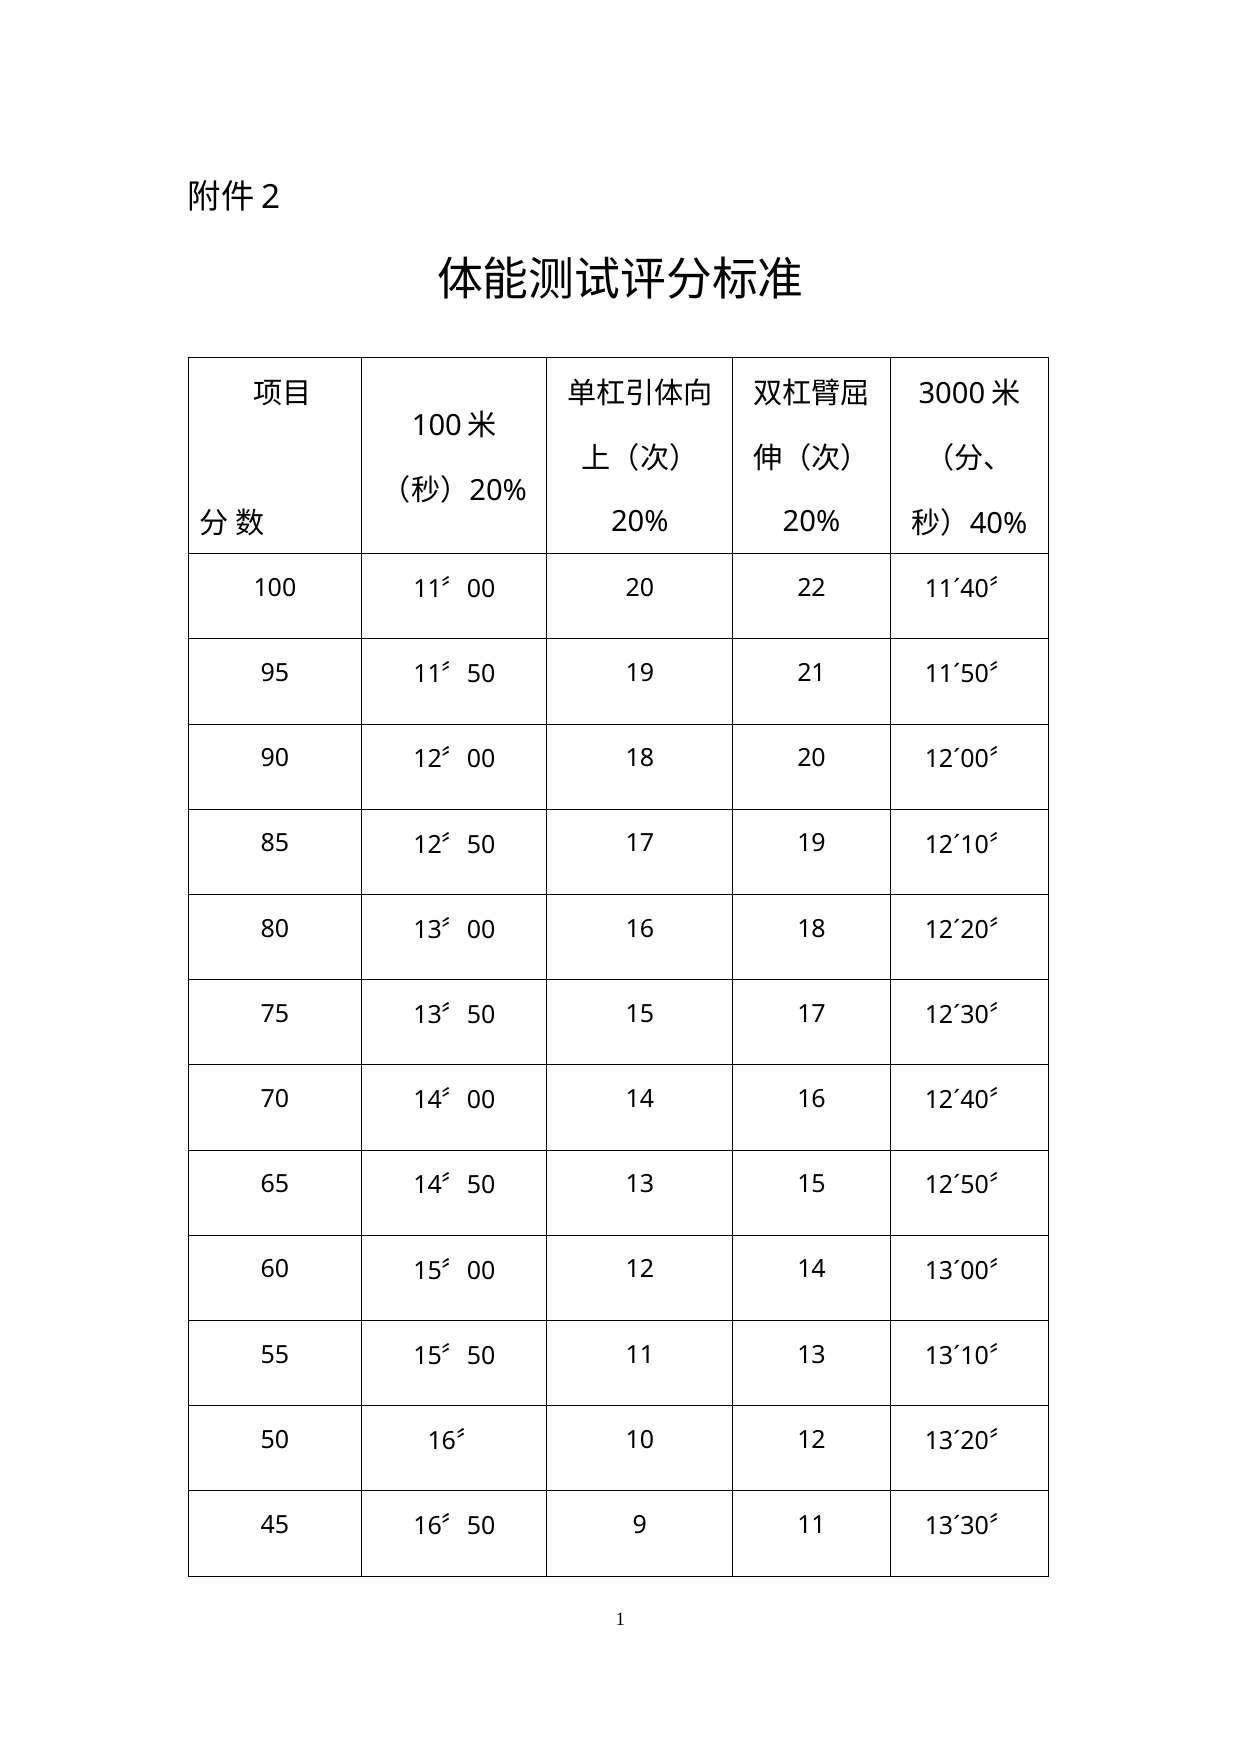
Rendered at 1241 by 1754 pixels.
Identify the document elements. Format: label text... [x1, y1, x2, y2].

table_cell 12ˊ30〞 [891, 980, 1048, 1064]
table_cell 14〞50 [362, 1151, 546, 1235]
table_cell 17 [547, 810, 732, 894]
table_cell 85 [189, 810, 361, 894]
table_cell 60 [189, 1236, 361, 1320]
table_header 单杠引体向上（次） 20% [547, 358, 732, 553]
table_cell 14 [733, 1236, 890, 1320]
table_cell 100 [189, 554, 361, 638]
table_cell 19 [733, 810, 890, 894]
table_cell 65 [189, 1151, 361, 1235]
table_cell 11 [547, 1321, 732, 1405]
table_cell 15 [547, 980, 732, 1064]
table_cell 12 [547, 1236, 732, 1320]
table_cell 13ˊ00〞 [891, 1236, 1048, 1320]
table_cell 12ˊ50〞 [891, 1151, 1048, 1235]
table_cell 15〞50 [362, 1321, 546, 1405]
table_cell 45 [189, 1491, 361, 1576]
table_cell 95 [189, 639, 361, 723]
table_cell 15 [733, 1151, 890, 1235]
table_cell 11ˊ50〞 [891, 639, 1048, 723]
table_cell 11ˊ40〞 [891, 554, 1048, 638]
table_cell 13 [547, 1151, 732, 1235]
table_cell 18 [733, 895, 890, 979]
table_cell 16〞50 [362, 1491, 546, 1576]
table_cell 12ˊ20〞 [891, 895, 1048, 979]
table_cell 12ˊ40〞 [891, 1065, 1048, 1149]
table_cell 21 [733, 639, 890, 723]
table_cell 11〞00 [362, 554, 546, 638]
table_cell 12 [733, 1406, 890, 1490]
table_cell 11 [733, 1491, 890, 1576]
table_cell 50 [189, 1406, 361, 1490]
text 体能测试评分标准 [187, 227, 1053, 324]
table_cell 12ˊ00〞 [891, 725, 1048, 809]
table_cell 16 [547, 895, 732, 979]
table_header 100米（秒）20% [362, 358, 546, 553]
table_header 项目 分 数 [189, 358, 361, 553]
table_cell 75 [189, 980, 361, 1064]
table_cell 15〞00 [362, 1236, 546, 1320]
table_cell 14 [547, 1065, 732, 1149]
table_cell 12〞00 [362, 725, 546, 809]
table_cell 10 [547, 1406, 732, 1490]
table_cell 13〞00 [362, 895, 546, 979]
table_cell 13ˊ10〞 [891, 1321, 1048, 1405]
table_cell 12ˊ10〞 [891, 810, 1048, 894]
text 附件2 [187, 162, 1053, 227]
table_header 双杠臂屈伸（次） 20% [733, 358, 890, 553]
table_cell 20 [733, 725, 890, 809]
table_cell 19 [547, 639, 732, 723]
table_cell 13 [733, 1321, 890, 1405]
table_cell 16〞 [362, 1406, 546, 1490]
table_cell 12〞50 [362, 810, 546, 894]
table_header 3000米 （分、秒）40% [891, 358, 1048, 553]
table_cell 70 [189, 1065, 361, 1149]
table_cell 9 [547, 1491, 732, 1576]
table_cell 13〞50 [362, 980, 546, 1064]
table_cell 17 [733, 980, 890, 1064]
table_cell 13ˊ20〞 [891, 1406, 1048, 1490]
table_cell 11〞50 [362, 639, 546, 723]
table_cell 90 [189, 725, 361, 809]
table_cell 22 [733, 554, 890, 638]
table_cell 55 [189, 1321, 361, 1405]
table_cell 18 [547, 725, 732, 809]
table_cell 14〞00 [362, 1065, 546, 1149]
table_cell 13ˊ30〞 [891, 1491, 1048, 1576]
table_cell 80 [189, 895, 361, 979]
table_cell 20 [547, 554, 732, 638]
table_cell 16 [733, 1065, 890, 1149]
